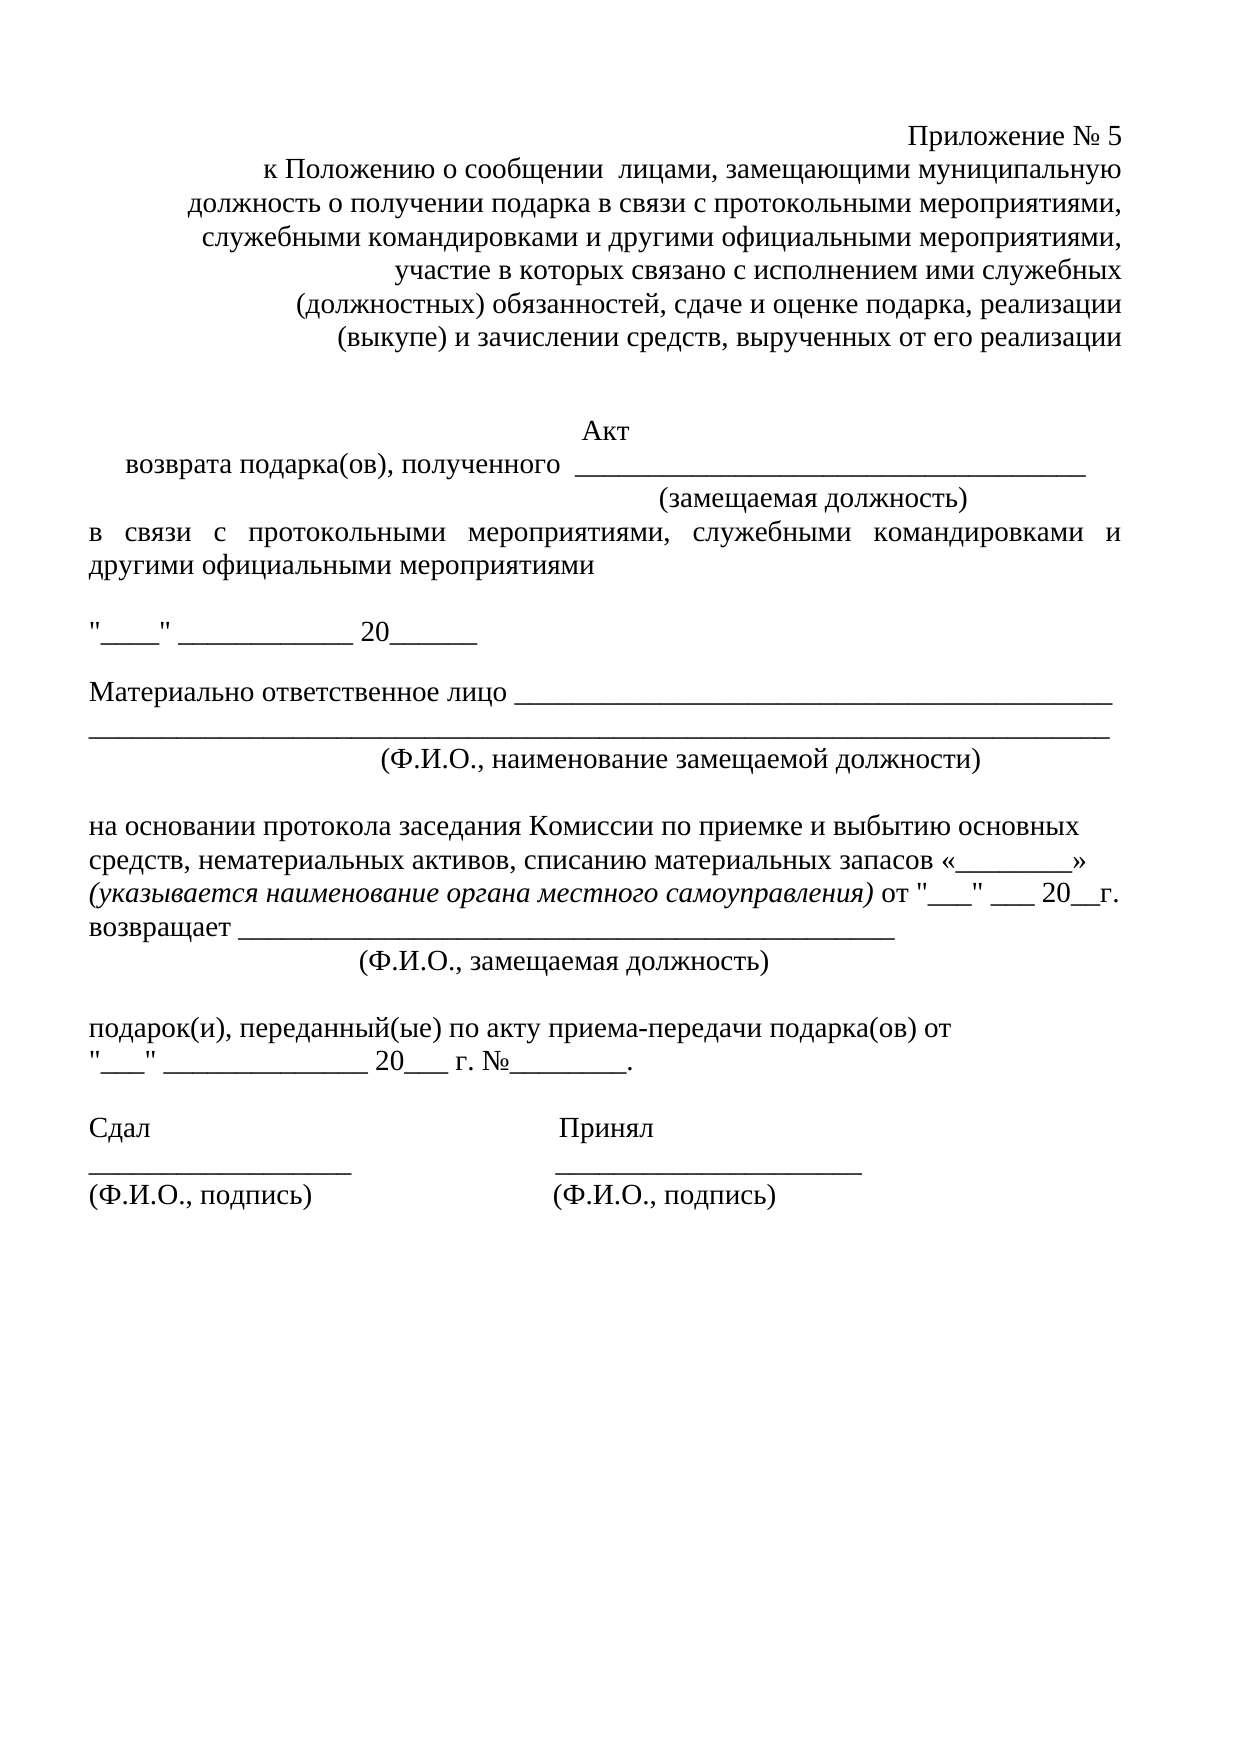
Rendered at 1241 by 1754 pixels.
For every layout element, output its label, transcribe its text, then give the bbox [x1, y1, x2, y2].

text (замещаемая должность) [89, 480, 1122, 514]
text подарок(и), переданный(ые) по акту приема-передачи подарка(ов) от [89, 1010, 1122, 1043]
text служебными командировками и другими официальными мероприятиями, [89, 219, 1122, 252]
text на основании протокола заседания Комиссии по приемке и выбытию основных средств, нематериальных активов, списанию материальных запасов «________» (указывается наименование органа местного самоуправления) от "___" ___ 20__г. возвращает _____________________________________________ [89, 808, 1122, 943]
text ______________________________________________________________________ [89, 708, 1122, 741]
text Приложение № 5 [89, 118, 1122, 152]
text Сдал Принял [89, 1110, 1122, 1144]
text __________________ _____________________ [89, 1144, 1122, 1177]
text в связи с протокольными мероприятиями, служебными командировками и другими официальными мероприятиями [89, 514, 1122, 581]
text (выкупе) и зачислении средств, вырученных от его реализации [89, 319, 1122, 353]
text (Ф.И.О., наименование замещаемой должности) [89, 741, 1122, 775]
text (Ф.И.О., подпись) (Ф.И.О., подпись) [89, 1177, 1122, 1211]
text "___" ______________ 20___ г. №________. [89, 1043, 1122, 1077]
text к Положению о сообщении лицами, замещающими муниципальную должность о получении подарка в связи с протокольными мероприятиями, [89, 152, 1122, 219]
text (должностных) обязанностей, сдаче и оценке подарка, реализации [89, 286, 1122, 319]
text участие в которых связано с исполнением ими служебных [89, 252, 1122, 286]
text "____" ____________ 20______ [89, 614, 1122, 648]
text Материально ответственное лицо _________________________________________ [89, 674, 1122, 708]
text Акт возврата подарка(ов), полученного ___________________________________ [89, 413, 1122, 480]
text (Ф.И.О., замещаемая должность) [89, 943, 1122, 976]
